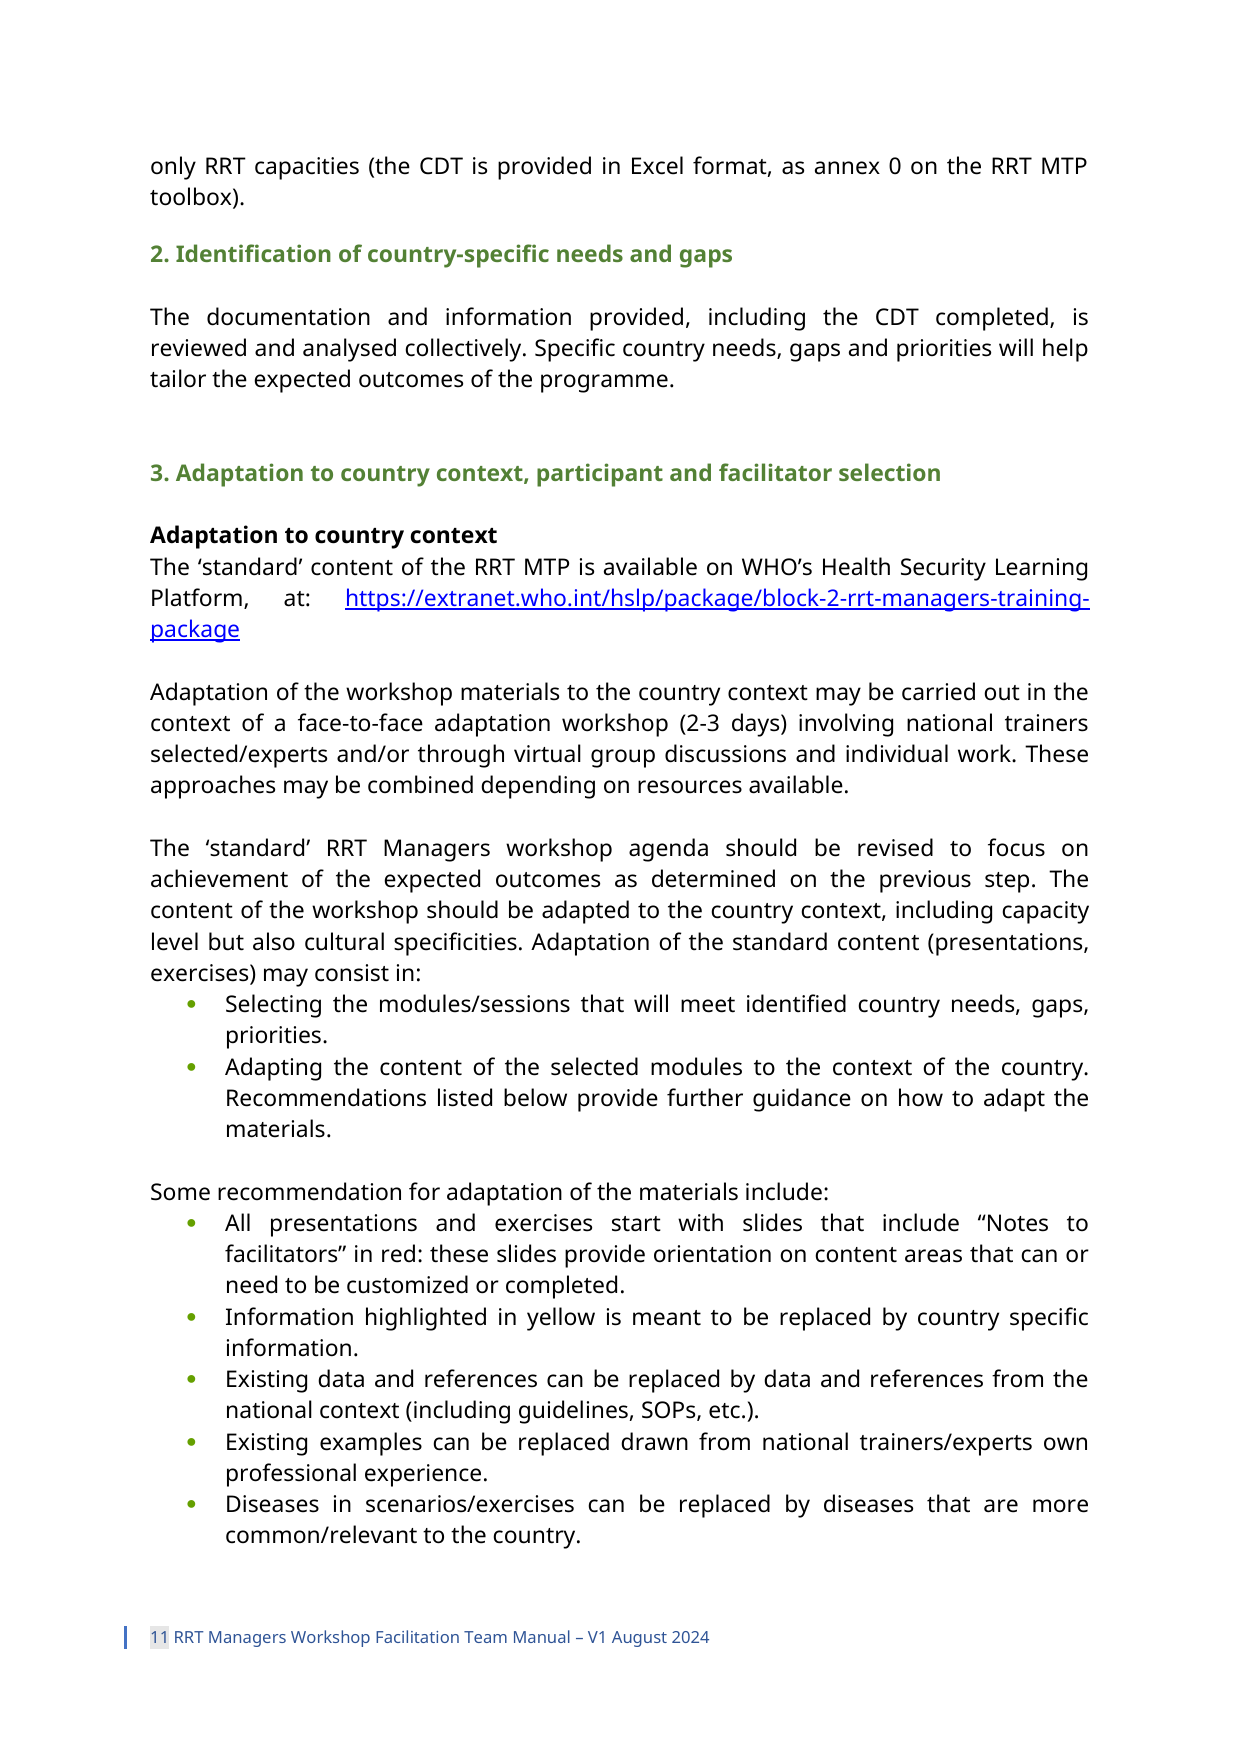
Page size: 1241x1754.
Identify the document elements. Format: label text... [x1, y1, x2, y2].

text Adaptation of the workshop materials to the country context may be carried out in the context of a face-to-face adaptation workshop (2-3 days) involving national trainers selected/experts and/or through virtual group discussions and individual work. These approaches may be combined depending on resources available. [150, 676, 1090, 801]
list Existing examples can be replaced drawn from national trainers/experts own professional experience. [187, 1426, 1090, 1488]
text Adaptation to country context [150, 519, 1090, 551]
list Information highlighted in yellow is meant to be replaced by country specific information. [187, 1301, 1090, 1363]
text The ‘standard’ RRT Managers workshop agenda should be revised to focus on achievement of the expected outcomes as determined on the previous step. The content of the workshop should be adapted to the country context, including capacity level but also cultural specificities. Adaptation of the standard content (presentations, exercises) may consist in: [150, 832, 1090, 988]
text The documentation and information provided, including the CDT completed, is reviewed and analysed collectively. Specific country needs, gaps and priorities will help tailor the expected outcomes of the programme. [150, 301, 1090, 394]
list Diseases in scenarios/exercises can be replaced by diseases that are more common/relevant to the country. [187, 1488, 1090, 1551]
text 2. Identification of country-specific needs and gaps [150, 238, 1090, 269]
list Existing data and references can be replaced by data and references from the national context (including guidelines, SOPs, etc.). [187, 1363, 1090, 1426]
text 3. Adaptation to country context, participant and facilitator selection [150, 457, 1090, 488]
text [150, 150, 1090, 212]
list Selecting the modules/sessions that will meet identified country needs, gaps, priorities. [187, 988, 1090, 1051]
text Some recommendation for adaptation of the materials include: [150, 1176, 1090, 1207]
list All presentations and exercises start with slides that include “Notes to facilitators” in red: these slides provide orientation on content areas that can or need to be customized or completed. [187, 1207, 1090, 1301]
list Adapting the content of the selected modules to the context of the country. Recommendations listed below provide further guidance on how to adapt the materials. [187, 1051, 1090, 1144]
text The ‘standard’ content of the RRT MTP is available on WHO’s Health Security Learning Platform, at: https://extranet.who.int/hslp/package/block-2-rrt-managers-training-package [150, 551, 1090, 644]
